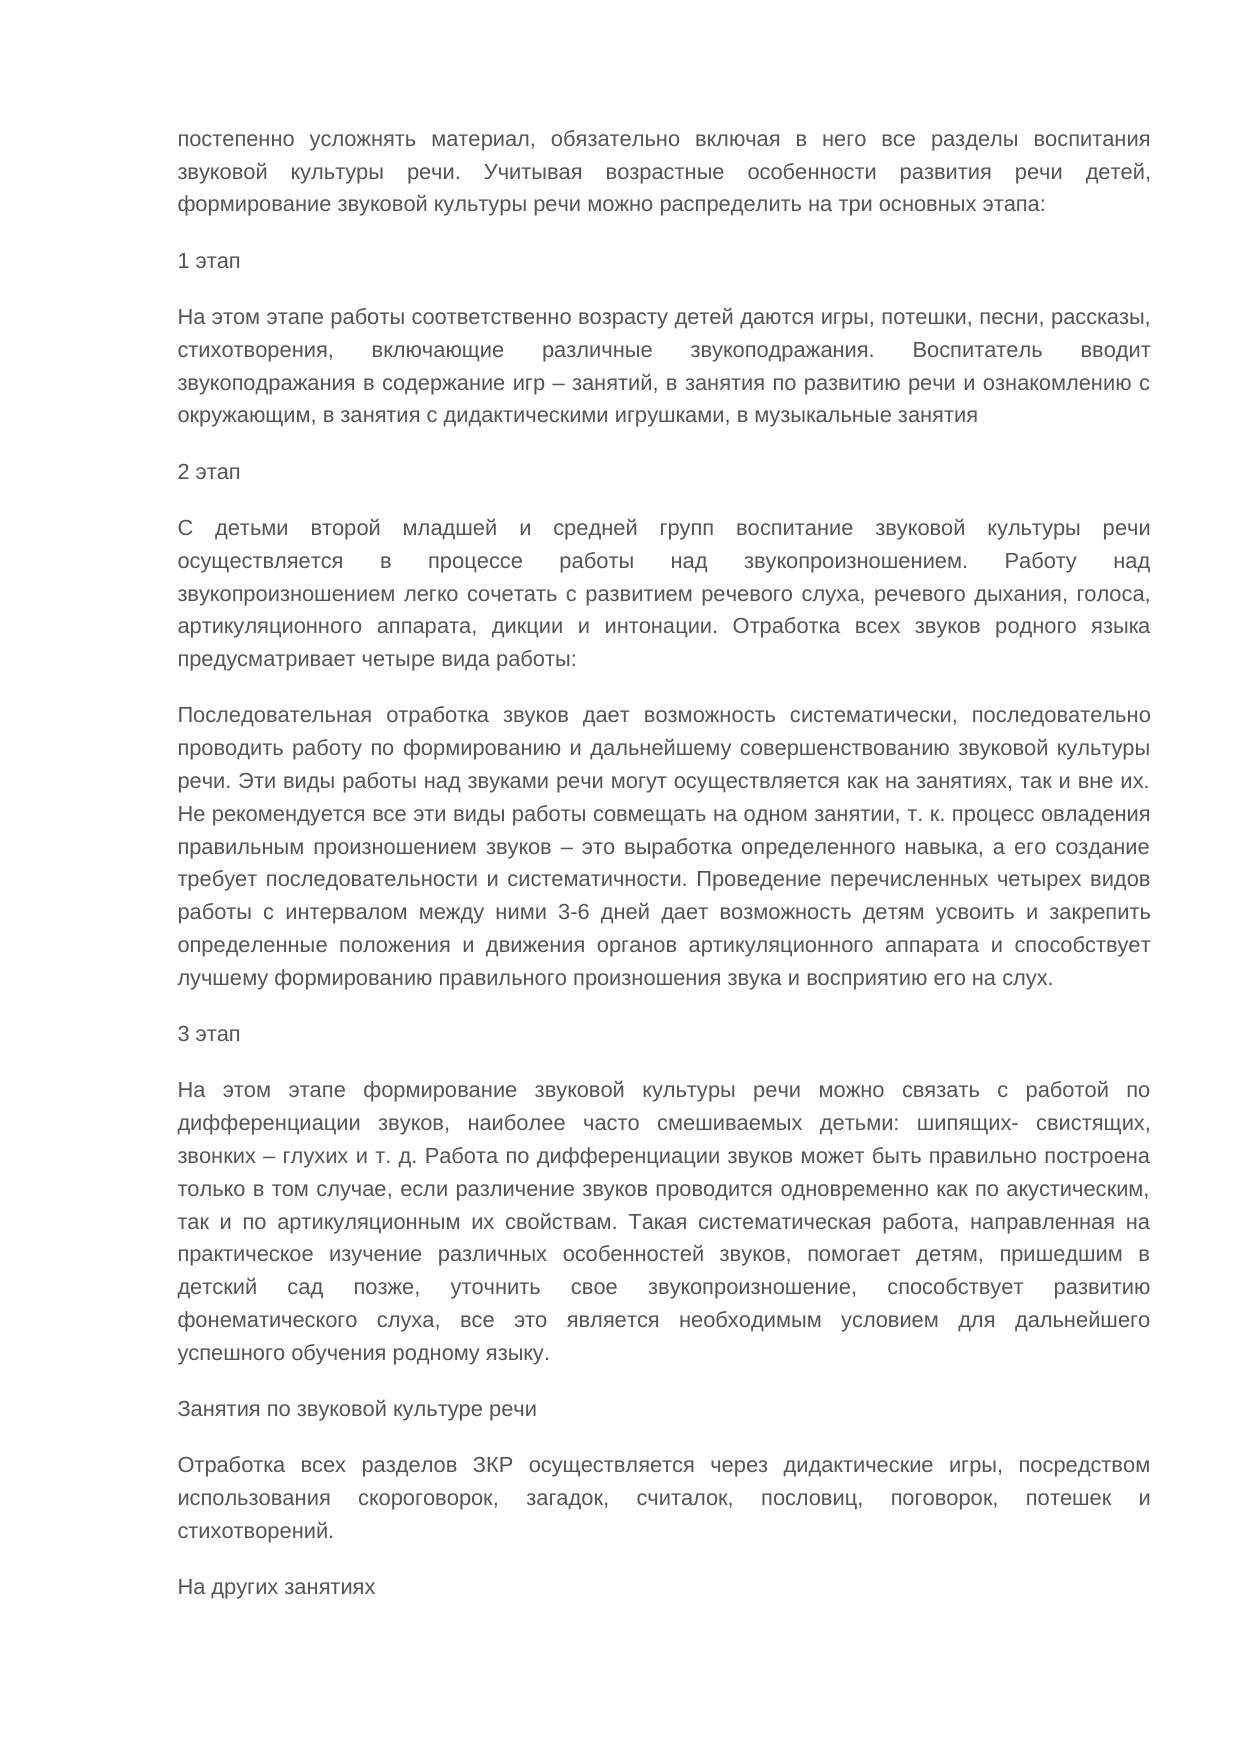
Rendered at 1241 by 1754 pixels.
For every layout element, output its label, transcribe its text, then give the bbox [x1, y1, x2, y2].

text Последовательная отработка звуков дает возможность систематически, последовательно проводить работу по формированию и дальнейшему совершенствованию звуковой культуры речи. Эти виды работы над звуками речи могут осуществляется как на занятиях, так и вне их. Не рекомендуется все эти виды работы совмещать на одном занятии, т. к. процесс овладения правильным произношением звуков – это выработка определенного навыка, а его создание требует последовательности и систематичности. Проведение перечисленных четырех видов работы с интервалом между ними 3-6 дней дает возможность детям усвоить и закрепить определенные положения и движения органов артикуляционного аппарата и способствует лучшему формированию правильного произношения звука и восприятию его на слух. [177, 695, 1152, 990]
text На этом этапе формирование звуковой культуры речи можно связать с работой по дифференциации звуков, наиболее часто смешиваемых детьми: шипящих- свистящих, звонких – глухих и т. д. Работа по дифференциации звуков может быть правильно построена только в том случае, если различение звуков проводится одновременно как по акустическим, так и по артикуляционным их свойствам. Такая систематическая работа, направленная на практическое изучение различных особенностей звуков, помогает детям, пришедшим в детский сад позже, уточнить свое звукопроизношение, способствует развитию фонематического слуха, все это является необходимым условием для дальнейшего успешного обучения родному языку. [177, 1070, 1152, 1365]
text На других занятиях [177, 1567, 1152, 1599]
text 1 этап [177, 240, 1152, 273]
text 3 этап [177, 1013, 1152, 1046]
text С детьми второй младшей и средней групп воспитание звуковой культуры речи осуществляется в процессе работы над звукопроизношением. Работу над звукопроизношением легко сочетать с развитием речевого слуха, речевого дыхания, голоса, артикуляционного аппарата, дикции и интонации. Отработка всех звуков родного языка предусматривает четыре вида работы: [177, 507, 1152, 671]
text На этом этапе работы соответственно возрасту детей даются игры, потешки, песни, рассказы, стихотворения, включающие различные звукоподражания. Воспитатель вводит звукоподражания в содержание игр – занятий, в занятия по развитию речи и ознакомлению с окружающим, в занятия с дидактическими игрушками, в музыкальные занятия [177, 296, 1152, 427]
text Отработка всех разделов ЗКР осуществляется через дидактические игры, посредством использования скороговорок, загадок, считалок, пословиц, поговорок, потешек и стихотворений. [177, 1445, 1152, 1543]
text 2 этап [177, 451, 1152, 484]
text Занятия по звуковой культуре речи [177, 1388, 1152, 1421]
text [177, 118, 1152, 217]
